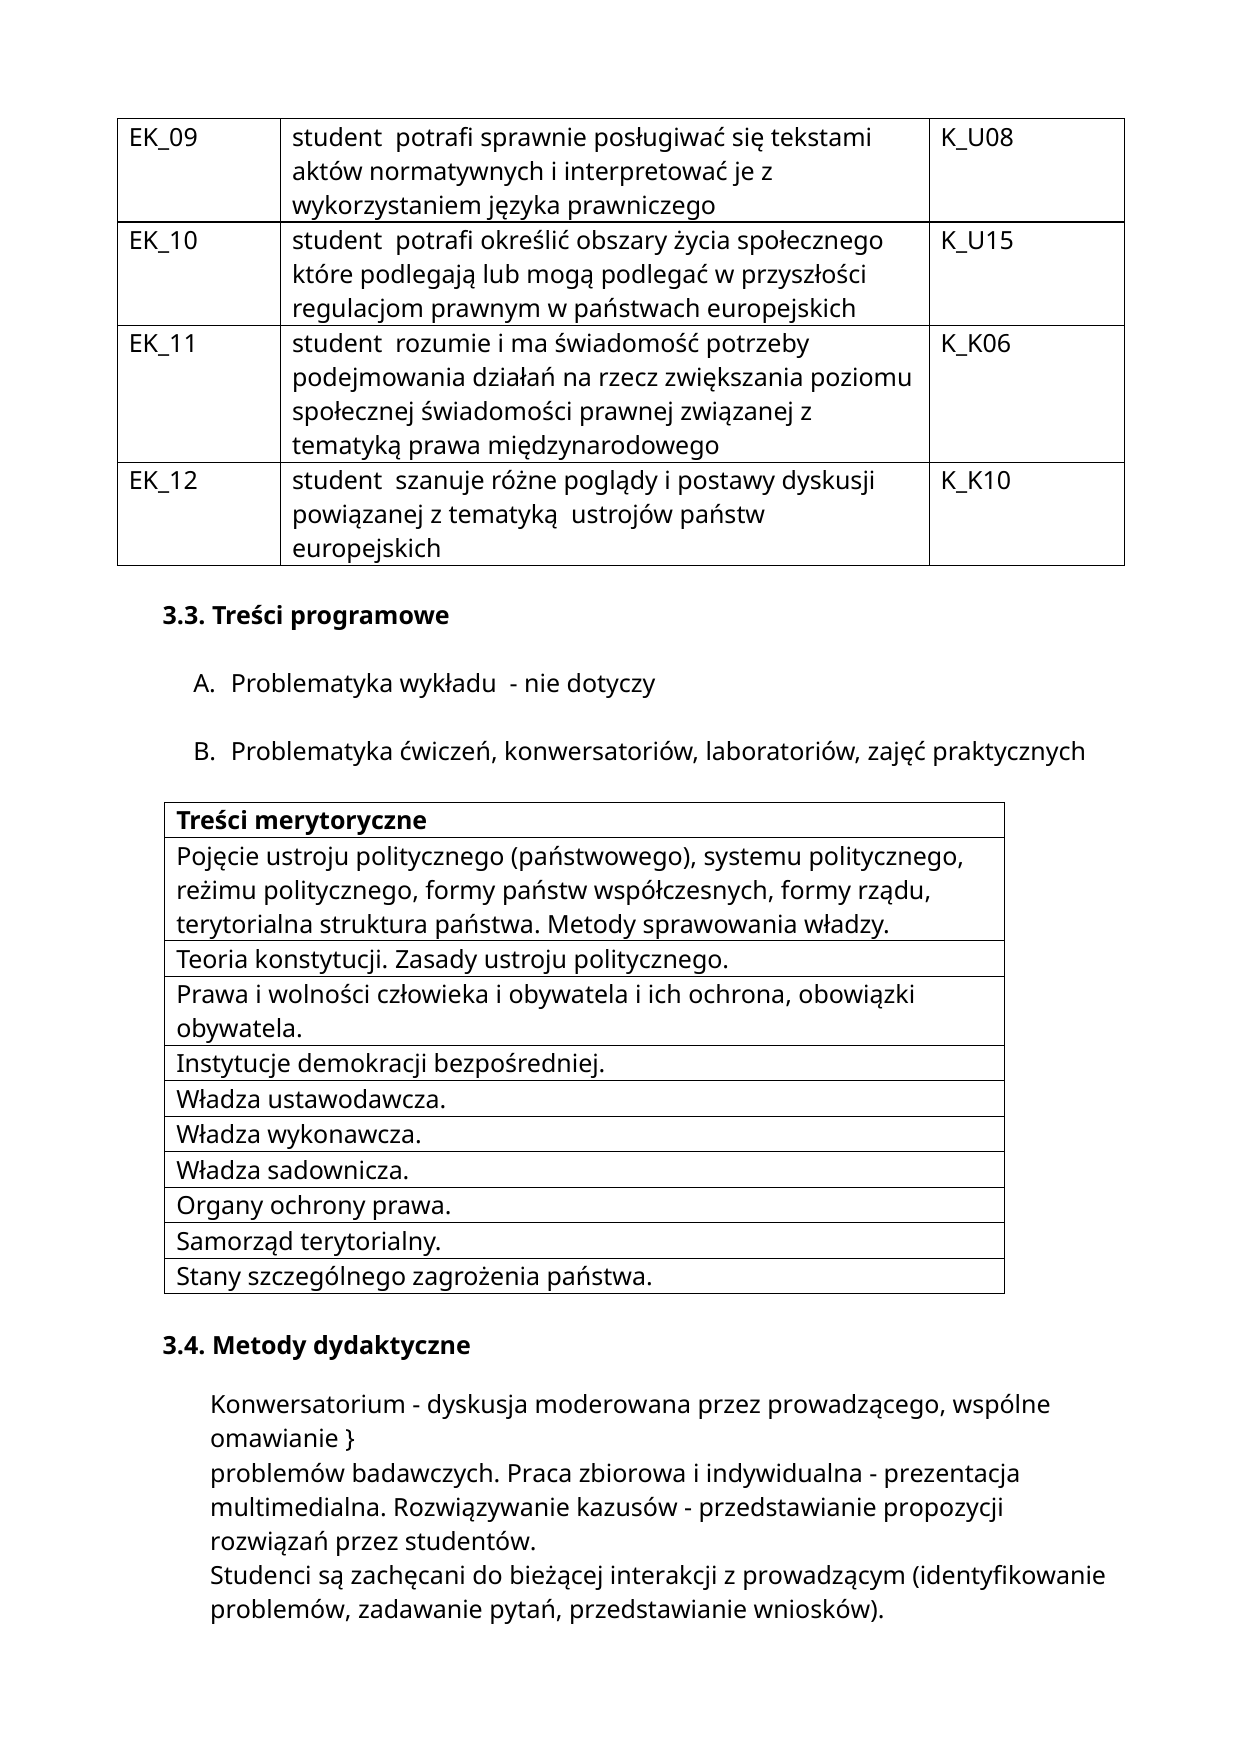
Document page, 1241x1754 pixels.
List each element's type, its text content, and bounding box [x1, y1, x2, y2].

table_cell K_U08 [930, 119, 1124, 221]
list Problematyka ćwiczeń, konwersatoriów, laboratoriów, zajęć praktycznych [193, 734, 1122, 768]
table_cell student rozumie i ma świadomość potrzeby podejmowania działań na rzecz zwiększania poziomu społecznej świadomości prawnej związanej z tematyką prawa międzynarodowego [281, 326, 929, 462]
table_cell Samorząd terytorialny. [165, 1223, 1004, 1257]
table_cell EK_09 [118, 119, 280, 221]
text Konwersatorium - dyskusja moderowana przez prowadzącego, wspólne omawianie } problemów badawczych. Praca zbiorowa i indywidualna - prezentacja multimedialna. Rozwiązywanie kazusów - przedstawianie propozycji rozwiązań przez studentów. Studenci są zachęcani do bieżącej interakcji z prowadzącym (identyfikowanie problemów, zadawanie pytań, przedstawianie wniosków). [210, 1387, 1122, 1626]
table_cell Instytucje demokracji bezpośredniej. [165, 1046, 1004, 1080]
table_cell K_K10 [930, 463, 1124, 565]
table_cell Organy ochrony prawa. [165, 1188, 1004, 1222]
list Problematyka wykładu - nie dotyczy [193, 666, 1122, 699]
table_cell Władza sadownicza. [165, 1152, 1004, 1187]
table_cell K_K06 [930, 326, 1124, 462]
table_cell Władza wykonawcza. [165, 1117, 1004, 1151]
table_cell EK_12 [118, 463, 280, 565]
table_header Treści merytoryczne [165, 803, 1004, 837]
table_cell EK_11 [118, 326, 280, 462]
table_cell Stany szczególnego zagrożenia państwa. [165, 1259, 1004, 1293]
table_cell Pojęcie ustroju politycznego (państwowego), systemu politycznego, reżimu politycznego, formy państw współczesnych, formy rządu, terytorialna struktura państwa. Metody sprawowania władzy. [165, 838, 1004, 940]
table_cell student potrafi określić obszary życia społecznego które podlegają lub mogą podlegać w przyszłości regulacjom prawnym w państwach europejskich [281, 223, 929, 324]
text 3.4. Metody dydaktyczne [162, 1328, 1122, 1362]
table_cell student szanuje różne poglądy i postawy dyskusji powiązanej z tematyką ustrojów państw europejskich [281, 463, 929, 565]
table_cell student potrafi sprawnie posługiwać się tekstami aktów normatywnych i interpretować je z wykorzystaniem języka prawniczego [281, 119, 929, 221]
table_cell Prawa i wolności człowieka i obywatela i ich ochrona, obowiązki obywatela. [165, 977, 1004, 1045]
list 3.3. Treści programowe [162, 597, 1122, 631]
table_cell Teoria konstytucji. Zasady ustroju politycznego. [165, 941, 1004, 976]
table_cell K_U15 [930, 223, 1124, 324]
table_cell EK_10 [118, 223, 280, 324]
table_cell Władza ustawodawcza. [165, 1081, 1004, 1116]
